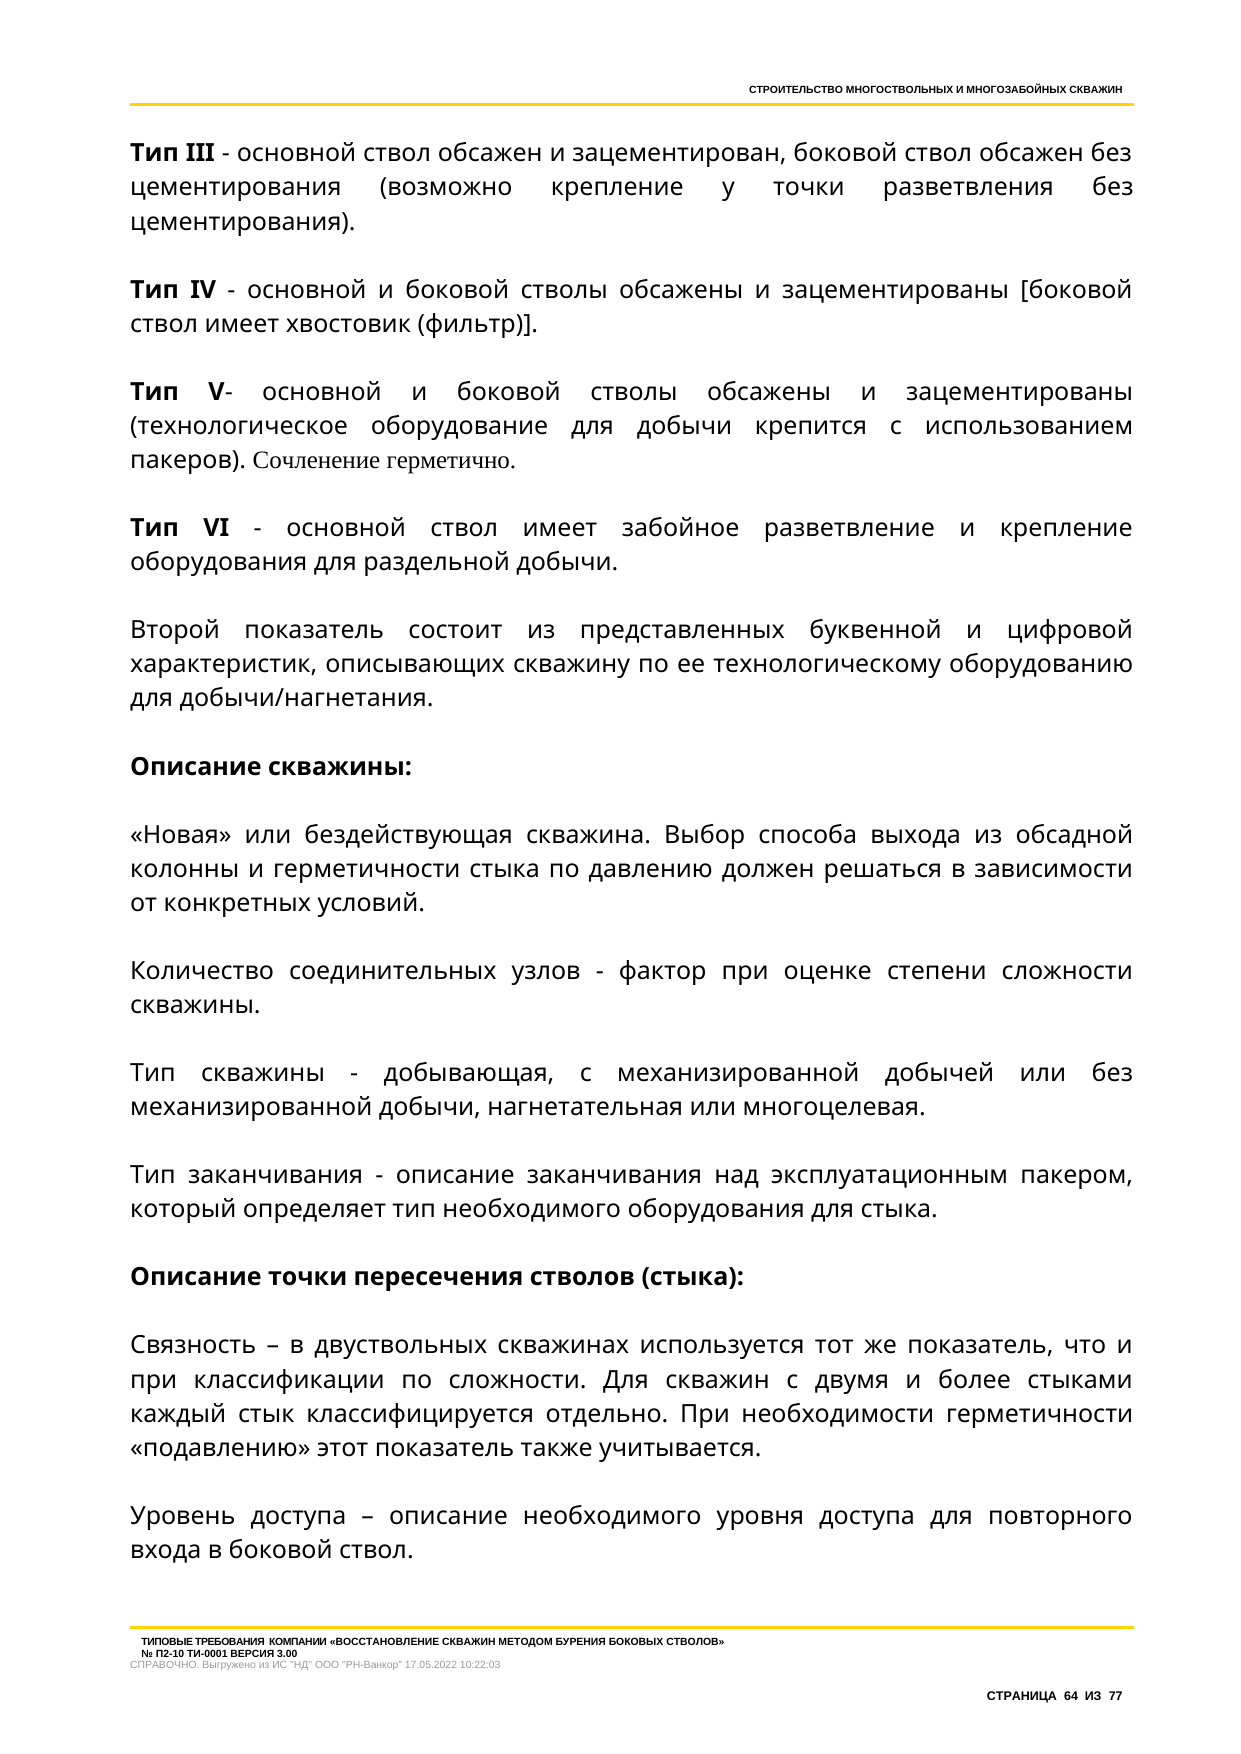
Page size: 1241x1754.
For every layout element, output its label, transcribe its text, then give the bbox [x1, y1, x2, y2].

text Описание скважины: [130, 748, 1134, 782]
text Описание точки пересечения стволов (стыка): [130, 1259, 1134, 1293]
text Тип III - основной ствол обсажен и зацементирован, боковой ствол обсажен без цементирования (возможно крепление у точки разветвления без цементирования). [130, 135, 1134, 237]
text Связность – в двуствольных скважинах используется тот же показатель, что и при классификации по сложности. Для скважин с двумя и более стыками каждый стык классифицируется отдельно. При необходимости герметичности «подавлению» этот показатель также учитывается. [130, 1327, 1134, 1463]
text Тип IV - основной и боковой стволы обсажены и зацементированы [боковой ствол имеет хвостовик (фильтр)]. [130, 271, 1134, 339]
text Тип скважины - добывающая, с механизированной добычей или без механизированной добычи, нагнетательная или многоцелевая. [130, 1055, 1134, 1123]
text Второй показатель состоит из представленных буквенной и цифровой характеристик, описывающих скважину по ее технологическому оборудованию для добычи/нагнетания. [130, 612, 1134, 714]
text Количество соединительных узлов - фактор при оценке степени сложности скважины. [130, 952, 1134, 1021]
text Тип заканчивания - описание заканчивания над эксплуатационным пакером, который определяет тип необходимого оборудования для стыка. [130, 1157, 1134, 1225]
text Тип VI - основной ствол имеет забойное разветвление и крепление оборудования для раздельной добычи. [130, 510, 1134, 578]
text «Новая» или бездействующая скважина. Выбор способа выхода из обсадной колонны и герметичности стыка по давлению должен решаться в зависимости от конкретных условий. [130, 816, 1134, 918]
text Тип V- основной и боковой стволы обсажены и зацементированы (технологическое оборудование для добычи крепится с использованием пакеров). Сочленение герметично. [130, 373, 1134, 476]
text Уровень доступа – описание необходимого уровня доступа для повторного входа в боковой ствол. [130, 1497, 1134, 1566]
